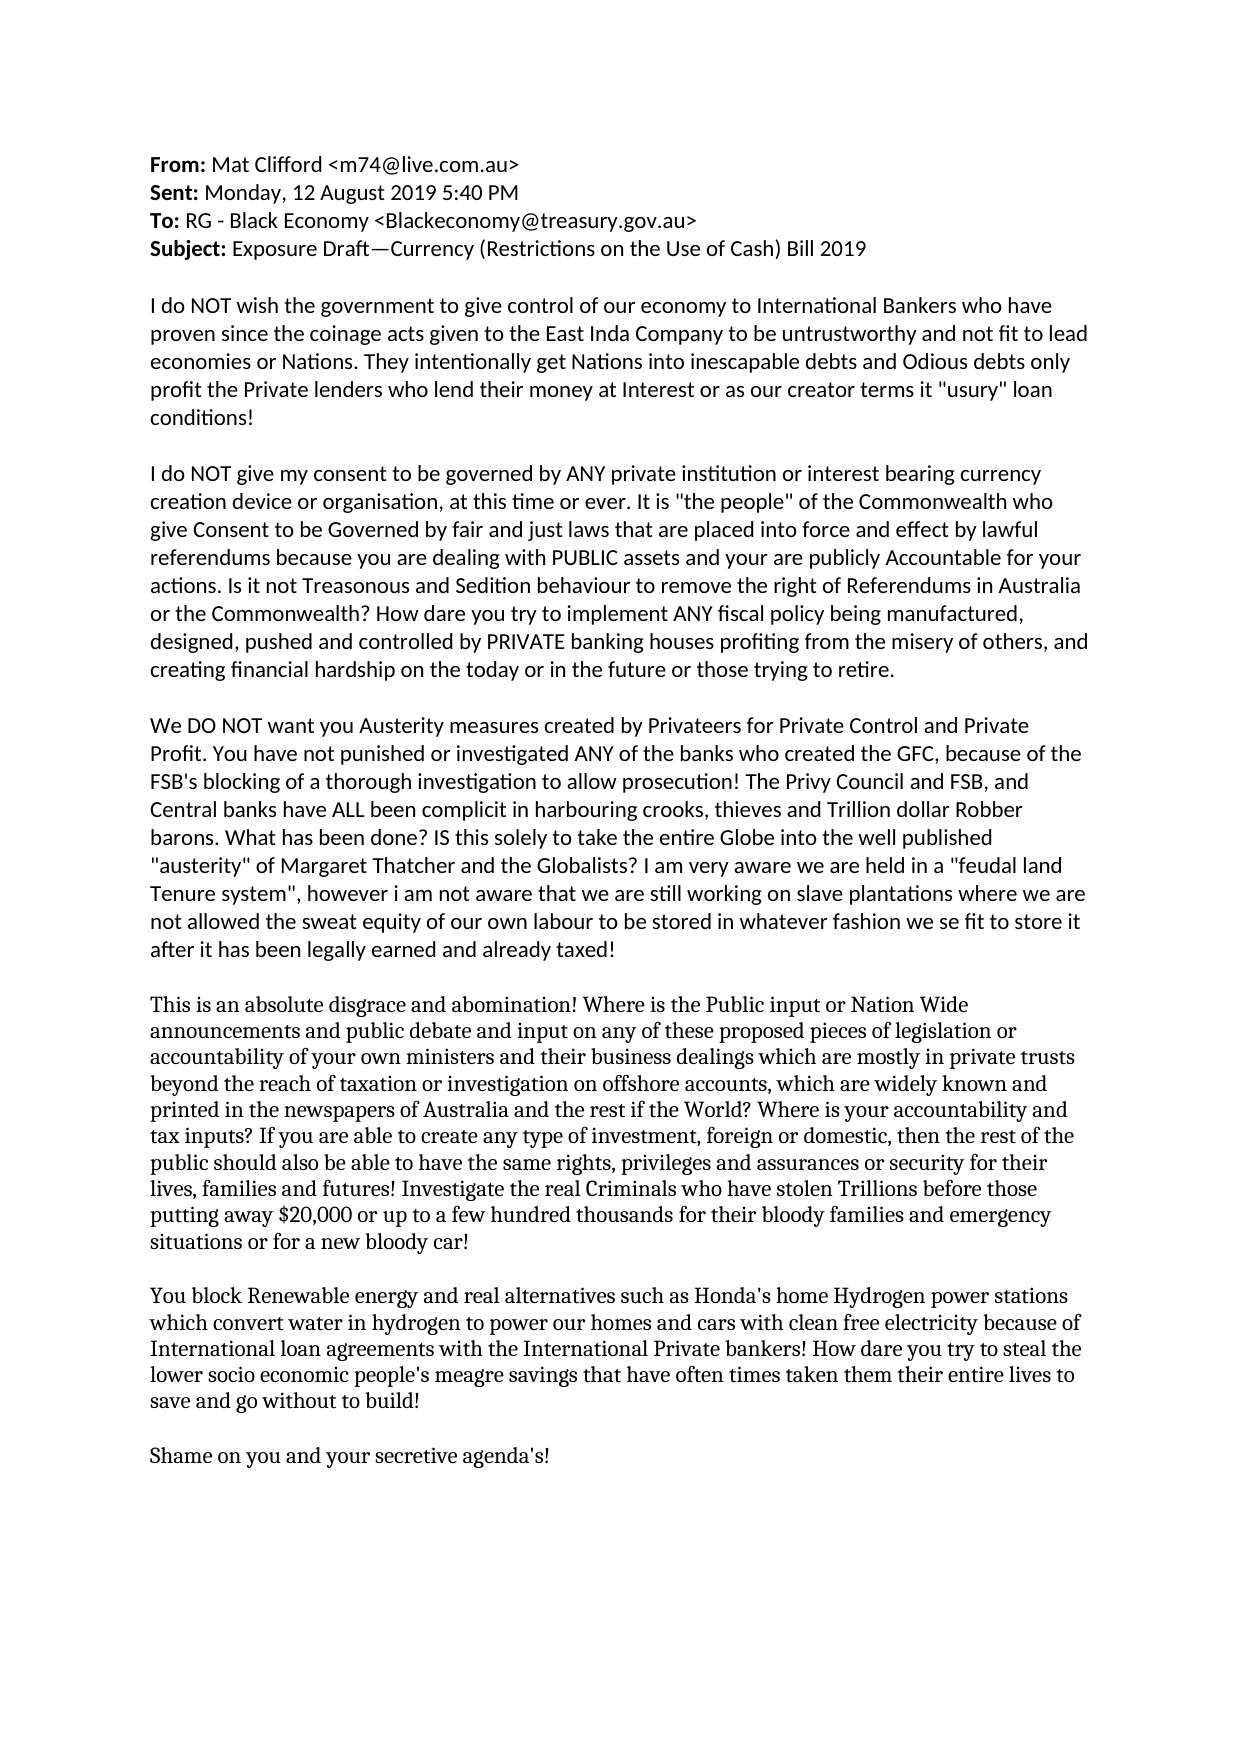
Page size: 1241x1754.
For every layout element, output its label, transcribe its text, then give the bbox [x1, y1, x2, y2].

text From: Mat Clifford <m74@live.com.au> Sent: Monday, 12 August 2019 5:40 PM To: RG - Black Economy <Blackeconomy@treasury.gov.au> Subject: Exposure Draft—Currency (Restrictions on the Use of Cash) Bill 2019 [150, 150, 1090, 262]
text We DO NOT want you Austerity measures created by Privateers for Private Control and Private Profit. You have not punished or investigated ANY of the banks who created the GFC, because of the FSB's blocking of a thorough investigation to allow prosecution! The Privy Council and FSB, and Central banks have ALL been complicit in harbouring crooks, thieves and Trillion dollar Robber barons. What has been done? IS this solely to take the entire Globe into the well published "austerity" of Margaret Thatcher and the Globalists? I am very aware we are held in a "feudal land Tenure system", however i am not aware that we are still working on slave plantations where we are not allowed the sweat equity of our own labour to be stored in whatever fashion we se fit to store it after it has been legally earned and already taxed! [150, 711, 1090, 963]
text This is an absolute disgrace and abomination! Where is the Public input or Nation Wide announcements and public debate and input on any of these proposed pieces of legislation or accountability of your own ministers and their business dealings which are mostly in private trusts beyond the reach of taxation or investigation on offshore accounts, which are widely known and printed in the newspapers of Australia and the rest if the World? Where is your accountability and tax inputs? If you are able to create any type of investment, foreign or domestic, then the rest of the public should also be able to have the same rights, privileges and assurances or security for their lives, families and futures! Investigate the real Criminals who have stolen Trillions before those putting away $20,000 or up to a few hundred thousands for their bloody families and emergency situations or for a new bloody car! [150, 991, 1090, 1255]
text You block Renewable energy and real alternatives such as Honda's home Hydrogen power stations which convert water in hydrogen to power our homes and cars with clean free electricity because of International loan agreements with the International Private bankers! How dare you try to steal the lower socio economic people's meagre savings that have often times taken them their entire lives to save and go without to build! [150, 1283, 1090, 1415]
text I do NOT wish the government to give control of our economy to International Bankers who have proven since the coinage acts given to the East Inda Company to be untrustworthy and not fit to lead economies or Nations. They intentionally get Nations into inescapable debts and Odious debts only profit the Private lenders who lend their money at Interest or as our creator terms it "usury" loan conditions! [150, 291, 1090, 431]
text I do NOT give my consent to be governed by ANY private institution or interest bearing currency creation device or organisation, at this time or ever. It is "the people" of the Commonwealth who give Consent to be Governed by fair and just laws that are placed into force and effect by lawful referendums because you are dealing with PUBLIC assets and your are publicly Accountable for your actions. Is it not Treasonous and Sedition behaviour to remove the right of Referendums in Australia or the Commonwealth? How dare you try to implement ANY fiscal policy being manufactured, designed, pushed and controlled by PRIVATE banking houses profiting from the misery of others, and creating financial hardship on the today or in the future or those trying to retire. [150, 459, 1090, 683]
text Shame on you and your secretive agenda's! [150, 1443, 1090, 1469]
